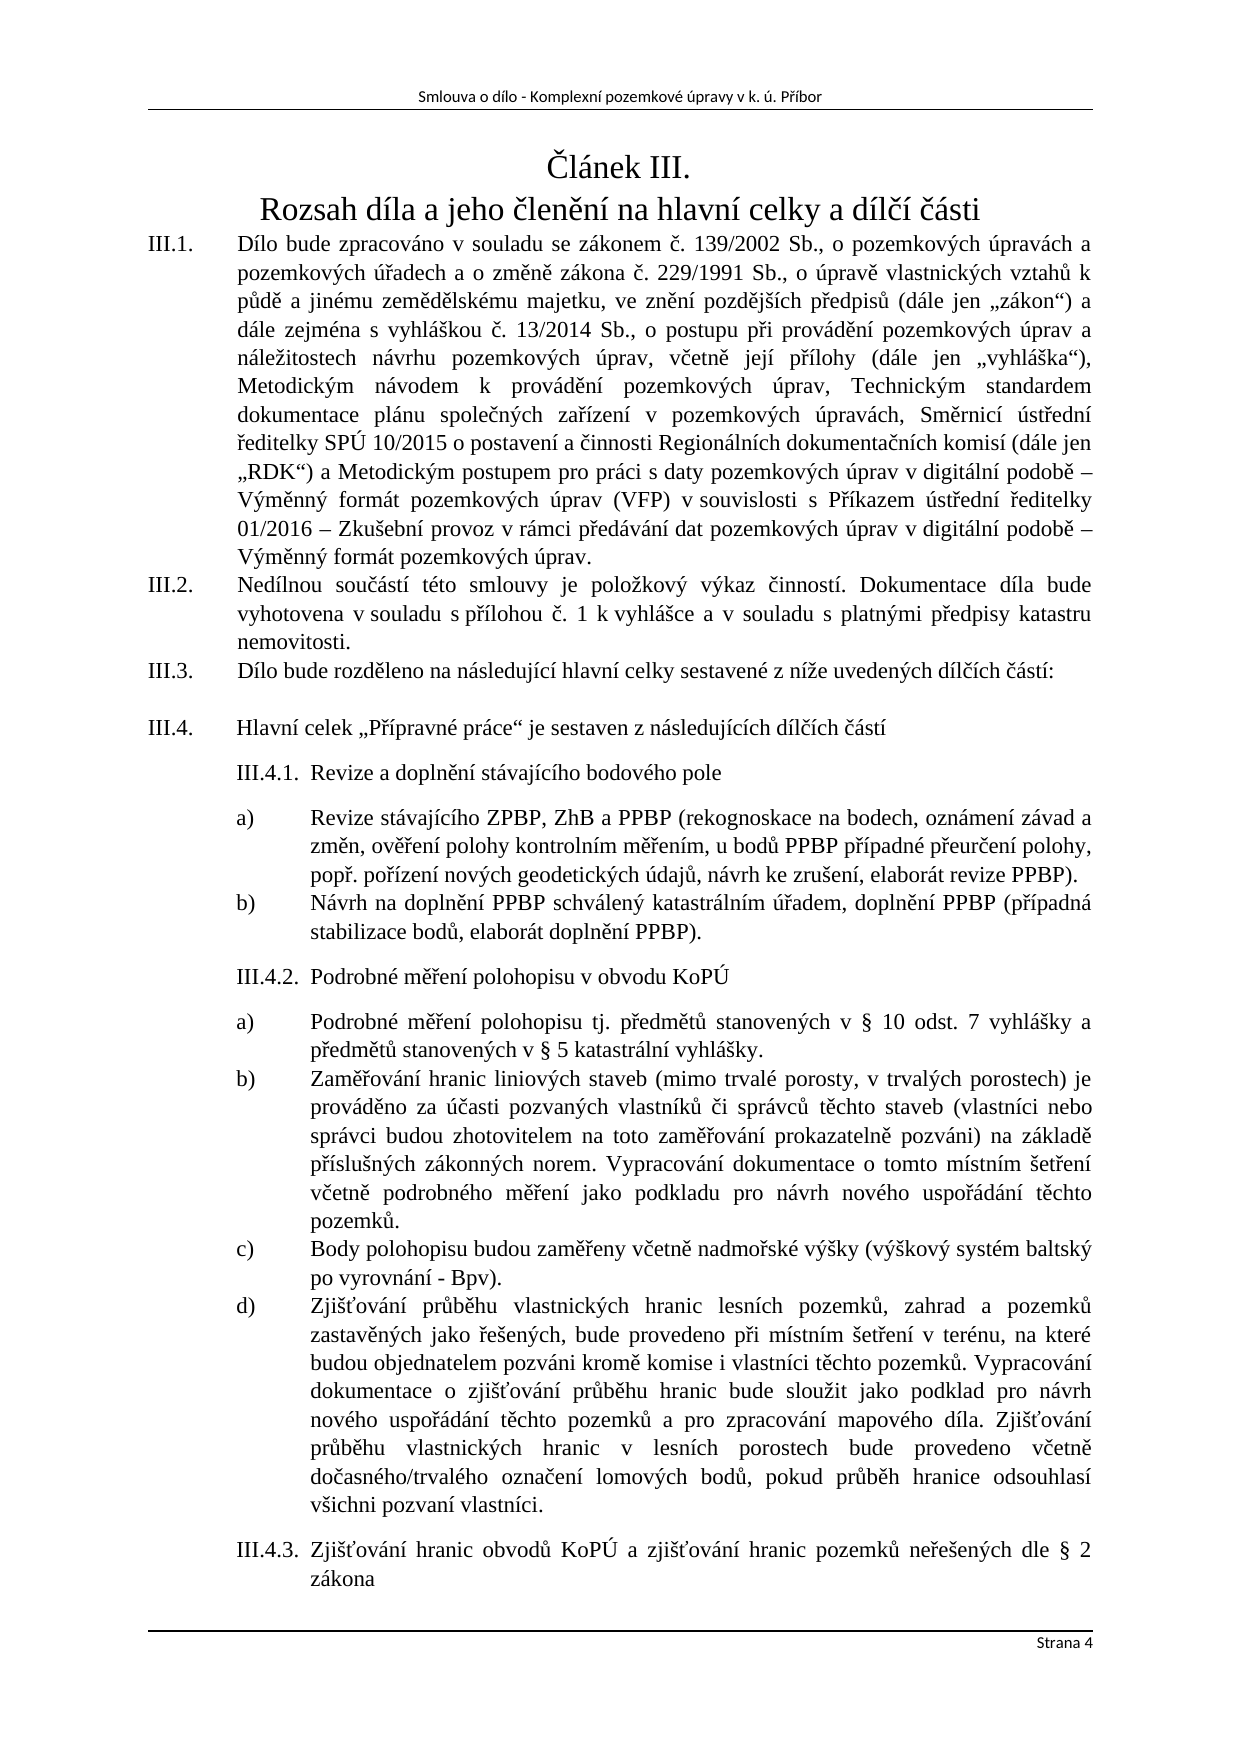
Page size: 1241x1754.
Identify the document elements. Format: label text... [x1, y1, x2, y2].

text Body polohopisu budou zaměřeny včetně nadmořské výšky (výškový systém baltský po vyrovnání - Bpv). [236, 1235, 1093, 1290]
text Podrobné měření polohopisu v obvodu KoPÚ [236, 963, 1093, 989]
subtitle Rozsah díla a jeho členění na hlavní celky a dílčí části [148, 148, 1093, 227]
text Návrh na doplnění PPBP schválený katastrálním úřadem, doplnění PPBP (případná stabilizace bodů, elaborát doplnění PPBP). [236, 889, 1093, 944]
text Podrobné měření polohopisu tj. předmětů stanovených v § 10 odst. 7 vyhlášky a předmětů stanovených v § 5 katastrální vyhlášky. [236, 1008, 1093, 1063]
list Dílo bude rozděleno na následující hlavní celky sestavené z níže uvedených dílčích částí: [148, 657, 1093, 683]
text Zaměřování hranic liniových staveb (mimo trvalé porosty, v trvalých porostech) je prováděno za účasti pozvaných vlastníků či správců těchto staveb (vlastníci nebo správci budou zhotovitelem na toto zaměřování prokazatelně pozváni) na základě příslušných zákonných norem. Vypracování dokumentace o tomto místním šetření včetně podrobného měření jako podkladu pro návrh nového uspořádání těchto pozemků. [236, 1065, 1093, 1233]
text Revize a doplnění stávajícího bodového pole [236, 759, 1093, 785]
text Zjišťování průběhu vlastnických hranic lesních pozemků, zahrad a pozemků zastavěných jako řešených, bude provedeno při místním šetření v terénu, na které budou objednatelem pozváni kromě komise i vlastníci těchto pozemků. Vypracování dokumentace o zjišťování průběhu hranic bude sloužit jako podklad pro návrh nového uspořádání těchto pozemků a pro zpracování mapového díla. Zjišťování průběhu vlastnických hranic v lesních porostech bude provedeno včetně dočasného/trvalého označení lomových bodů, pokud průběh hranice odsouhlasí všichni pozvaní vlastníci. [236, 1292, 1093, 1518]
list Hlavní celek „Přípravné práce“ je sestaven z následujících dílčích částí [148, 714, 1093, 740]
text Revize stávajícího ZPBP, ZhB a PPBP (rekognoskace na bodech, oznámení závad a změn, ověření polohy kontrolním měřením, u bodů PPBP případné přeurčení polohy, popř. pořízení nových geodetických údajů, návrh ke zrušení, elaborát revize PPBP). [236, 804, 1093, 887]
list Dílo bude zpracováno v souladu se zákonem č. 139/2002 Sb., o pozemkových úpravách a pozemkových úřadech a o změně zákona č. 229/1991 Sb., o úpravě vlastnických vztahů k půdě a jinému zemědělskému majetku, ve znění pozdějších předpisů (dále jen „zákon“) a dále zejména s vyhláškou č. 13/2014 Sb., o postupu při provádění pozemkových úprav a náležitostech návrhu pozemkových úprav, včetně její přílohy (dále jen „vyhláška“), Metodickým návodem k provádění pozemkových úprav, Technickým standardem dokumentace plánu společných zařízení v pozemkových úpravách, Směrnicí ústřední ředitelky SPÚ 10/2015 o postavení a činnosti Regionálních dokumentačních komisí (dále jen „RDK“) a Metodickým postupem pro práci s daty pozemkových úprav v digitální podobě – Výměnný formát pozemkových úprav (VFP) v souvislosti s Příkazem ústřední ředitelky 01/2016 – Zkušební provoz v rámci předávání dat pozemkových úprav v digitální podobě – Výměnný formát pozemkových úprav. [148, 230, 1093, 569]
text Zjišťování hranic obvodů KoPÚ a zjišťování hranic pozemků neřešených dle § 2 zákona [236, 1536, 1093, 1591]
list Nedílnou součástí této smlouvy je položkový výkaz činností. Dokumentace díla bude vyhotovena v souladu s přílohou č. 1 k vyhlášce a v souladu s platnými předpisy katastru nemovitosti. [148, 572, 1093, 655]
